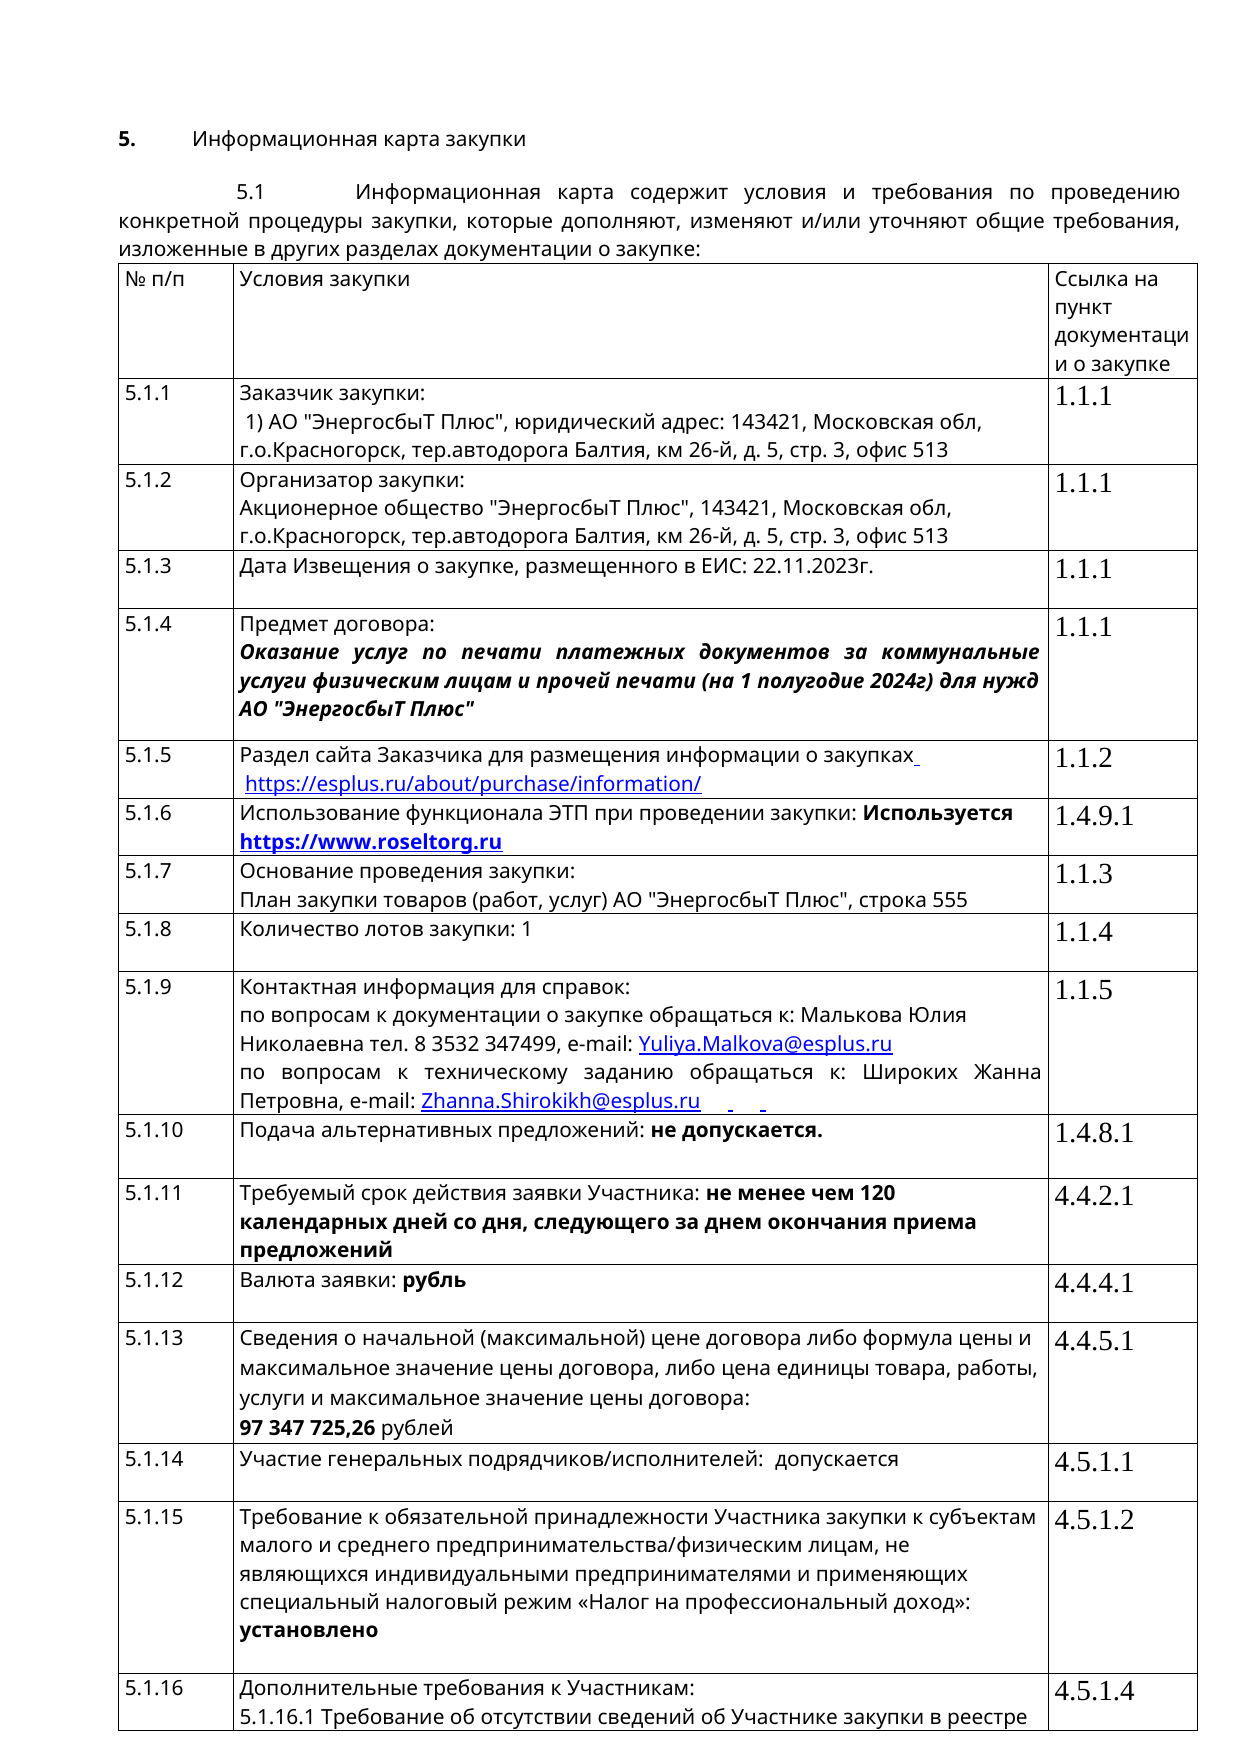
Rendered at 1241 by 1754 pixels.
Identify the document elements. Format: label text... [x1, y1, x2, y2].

table_header № п/п [119, 264, 233, 377]
table_cell 1.1.5 [1049, 972, 1197, 1114]
table_cell [119, 465, 233, 550]
text 5.1 Информационная карта содержит условия и требования по проведению конкретной процедуры закупки, которые дополняют, изменяют и/или уточняют общие требования, изложенные в других разделах документации о закупке: [118, 177, 1181, 263]
table_cell 1.1.1 [1049, 551, 1197, 608]
table_cell Сведения о начальной (максимальной) цене договора либо формула цены и максимальное значение цены договора, либо цена единицы товара, работы, услуги и максимальное значение цены договора: 97 347 725,26 рублей [234, 1323, 1048, 1443]
table_cell 1.1.3 [1049, 856, 1197, 913]
table_cell Участие генеральных подрядчиков/исполнителей: допускается [234, 1444, 1048, 1501]
table_cell 1.4.8.1 [1049, 1115, 1197, 1177]
table_cell 4.5.1.4 [1049, 1674, 1197, 1730]
table_cell [119, 1179, 233, 1264]
table_cell Раздел сайта Заказчика для размещения информации о закупках https://esplus.ru/about/purchase/information/ [234, 741, 1048, 797]
table_cell Требуемый срок действия заявки Участника: не менее чем 120 календарных дней со дня, следующего за днем окончания приема предложений [234, 1179, 1048, 1264]
table_cell 4.5.1.1 [1049, 1444, 1197, 1501]
table_cell Требование к обязательной принадлежности Участника закупки к субъектам малого и среднего предпринимательства/физическим лицам, не являющихся индивидуальными предпринимателями и применяющих специальный налоговый режим «Налог на профессиональный доход»: установлено [234, 1502, 1048, 1672]
table_header Ссылка на пункт документации о закупке [1049, 264, 1197, 377]
table_cell 4.4.4.1 [1049, 1265, 1197, 1322]
table_cell [119, 914, 233, 971]
table_cell [119, 379, 233, 464]
table_cell Предмет договора: Оказание услуг по печати платежных документов за коммунальные услуги физическим лицам и прочей печати (на 1 полугодие 2024г) для нужд АО "ЭнергосбыТ Плюс" [234, 609, 1048, 739]
table_cell Заказчик закупки: 1) АО "ЭнергосбыТ Плюс", юридический адрес: 143421, Московская обл, г.о.Красногорск, тер.автодорога Балтия, км 26-й, д. 5, стр. 3, офис 513 [234, 379, 1048, 464]
table_cell 4.4.2.1 [1049, 1179, 1197, 1264]
table_cell Валюта заявки: рубль [234, 1265, 1048, 1322]
table_cell [119, 856, 233, 913]
table_cell Подача альтернативных предложений: не допускается. [234, 1115, 1048, 1177]
table_cell [119, 1502, 233, 1672]
table_cell 4.5.1.2 [1049, 1502, 1197, 1672]
table_cell [119, 741, 233, 797]
table_cell Организатор закупки: Акционерное общество "ЭнергосбыТ Плюс", 143421, Московская обл, г.о.Красногорск, тер.автодорога Балтия, км 26-й, д. 5, стр. 3, офис 513 [234, 465, 1048, 550]
table_cell Контактная информация для справок: по вопросам к документации о закупке обращаться к: Малькова Юлия Николаевна тел. 8 3532 347499, e-mail: Yuliya.Malkova@esplus.ru по вопросам к техническому заданию обращаться к: Широких Жанна Петровна, e-mail: Zhanna.Shirokikh@esplus.ru [234, 972, 1048, 1114]
table_cell Дата Извещения о закупке, размещенного в ЕИС: 22.11.2023г. [234, 551, 1048, 608]
table_cell [119, 1265, 233, 1322]
table_cell 4.4.5.1 [1049, 1323, 1197, 1443]
table_cell [119, 1115, 233, 1177]
table_cell [119, 609, 233, 739]
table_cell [234, 1674, 1048, 1730]
table_cell [119, 1323, 233, 1443]
table_cell Количество лотов закупки: 1 [234, 914, 1048, 971]
table_cell [119, 799, 233, 855]
table_cell 1.1.2 [1049, 741, 1197, 797]
table_cell 1.4.9.1 [1049, 799, 1197, 855]
table_cell Основание проведения закупки: План закупки товаров (работ, услуг) АО "ЭнергосбыТ Плюс", строка 555 [234, 856, 1048, 913]
table_cell 1.1.1 [1049, 465, 1197, 550]
table_cell [119, 972, 233, 1114]
table_cell [119, 1674, 233, 1730]
table_header Условия закупки [234, 264, 1048, 377]
table_cell 1.1.1 [1049, 379, 1197, 464]
table_cell 1.1.1 [1049, 609, 1197, 739]
table_cell Использование функционала ЭТП при проведении закупки: Используется https://www.roseltorg.ru [234, 799, 1048, 855]
table_cell 1.1.4 [1049, 914, 1197, 971]
subtitle Информационная карта закупки [118, 124, 1181, 152]
table_cell [119, 551, 233, 608]
table_cell [119, 1444, 233, 1501]
